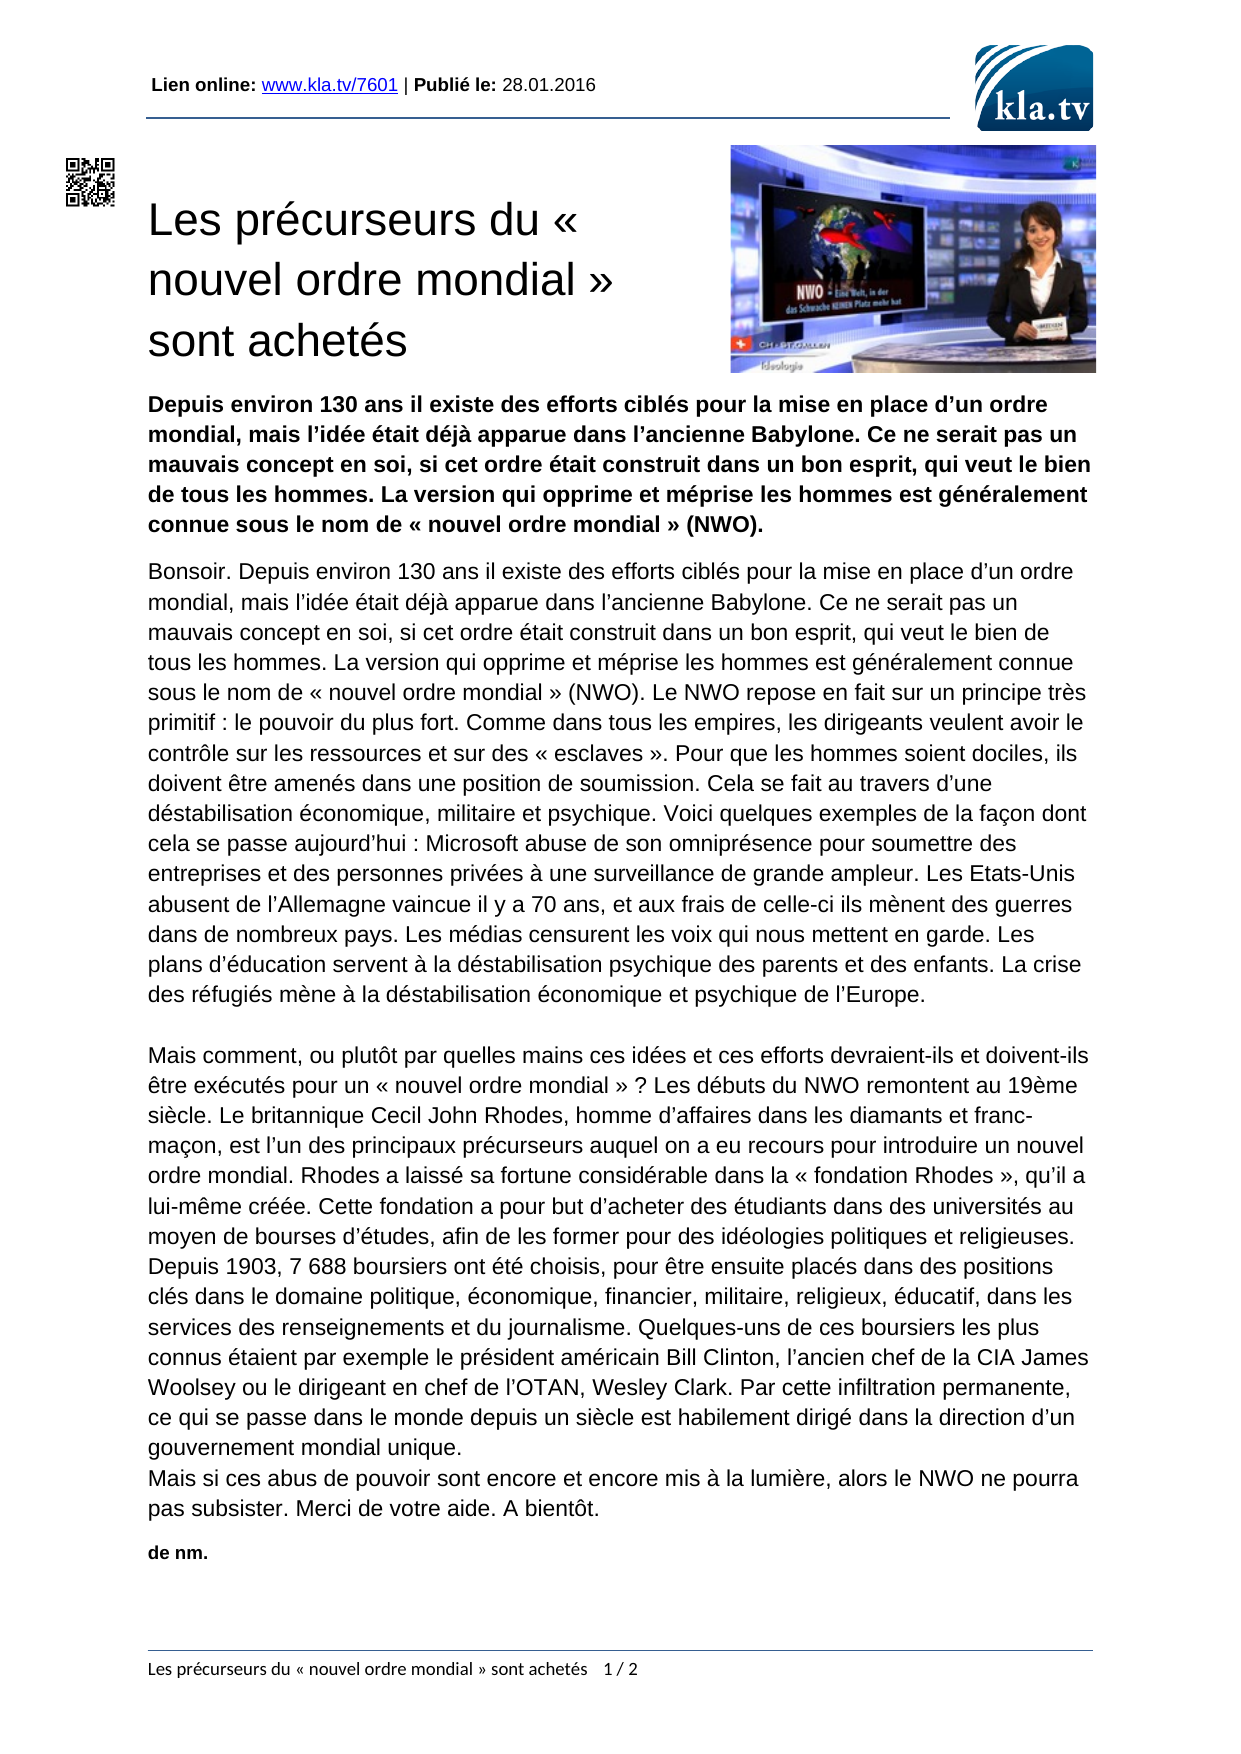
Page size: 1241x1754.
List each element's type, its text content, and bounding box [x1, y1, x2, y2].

text Depuis environ 130 ans il existe des efforts ciblés pour la mise en place d’un ordre mondial, mais l’idée était déjà apparue dans l’ancienne Babylone. Ce ne serait pas un mauvais concept en soi, si cet ordre était construit dans un bon esprit, qui veut le bien de tous les hommes. La version qui opprime et méprise les hommes est généralement connue sous le nom de « nouvel ordre mondial » (NWO). [148, 391, 1093, 538]
text Les précurseurs du « nouvel ordre mondial » sont achetés [148, 192, 1093, 366]
text de nm. [148, 1542, 1093, 1563]
text Bonsoir. Depuis environ 130 ans il existe des efforts ciblés pour la mise en place d’un ordre mondial, mais l’idée était déjà apparue dans l’ancienne Babylone. Ce ne serait pas un mauvais concept en soi, si cet ordre était construit dans un bon esprit, qui veut le bien de tous les hommes. La version qui opprime et méprise les hommes est généralement connue sous le nom de « nouvel ordre mondial » (NWO). Le NWO repose en fait sur un principe très primitif : le pouvoir du plus fort. Comme dans tous les empires, les dirigeants veulent avoir le contrôle sur les ressources et sur des « esclaves ». Pour que les hommes soient dociles, ils doivent être amenés dans une position de soumission. Cela se fait au travers d’une déstabilisation économique, militaire et psychique. Voici quelques exemples de la façon dont cela se passe aujourd’hui : Microsoft abuse de son omniprésence pour soumettre des entreprises et des personnes privées à une surveillance de grande ampleur. Les Etats-Unis abusent de l’Allemagne vaincue il y a 70 ans, et aux frais de celle-ci ils mènent des guerres dans de nombreux pays. Les médias censurent les voix qui nous mettent en garde. Les plans d’éducation servent à la déstabilisation psychique des parents et des enfants. La crise des réfugiés mène à la déstabilisation économique et psychique de l’Europe. Mais comment, ou plutôt par quelles mains ces idées et ces efforts devraient-ils et doivent-ils être exécutés pour un « nouvel ordre mondial » ? Les débuts du NWO remontent au 19ème siècle. Le britannique Cecil John Rhodes, homme d’affaires dans les diamants et franc-maçon, est l’un des principaux précurseurs auquel on a eu recours pour introduire un nouvel ordre mondial. Rhodes a laissé sa fortune considérable dans la « fondation Rhodes », qu’il a lui-même créée. Cette fondation a pour but d’acheter des étudiants dans des universités au moyen de bourses d’études, afin de les former pour des idéologies politiques et religieuses. Depuis 1903, 7 688 boursiers ont été choisis, pour être ensuite placés dans des positions clés dans le domaine politique, économique, financier, militaire, religieux, éducatif, dans les services des renseignements et du journalisme. Quelques-uns de ces boursiers les plus connus étaient par exemple le président américain Bill Clinton, l’ancien chef de la CIA James Woolsey ou le dirigeant en chef de l’OTAN, Wesley Clark. Par cette infiltration permanente, ce qui se passe dans le monde depuis un siècle est habilement dirigé dans la direction d’un gouvernement mondial unique. Mais si ces abus de pouvoir sont encore et encore mis à la lumière, alors le NWO ne pourra pas subsister. Merci de votre aide. A bientôt. [148, 558, 1093, 1521]
